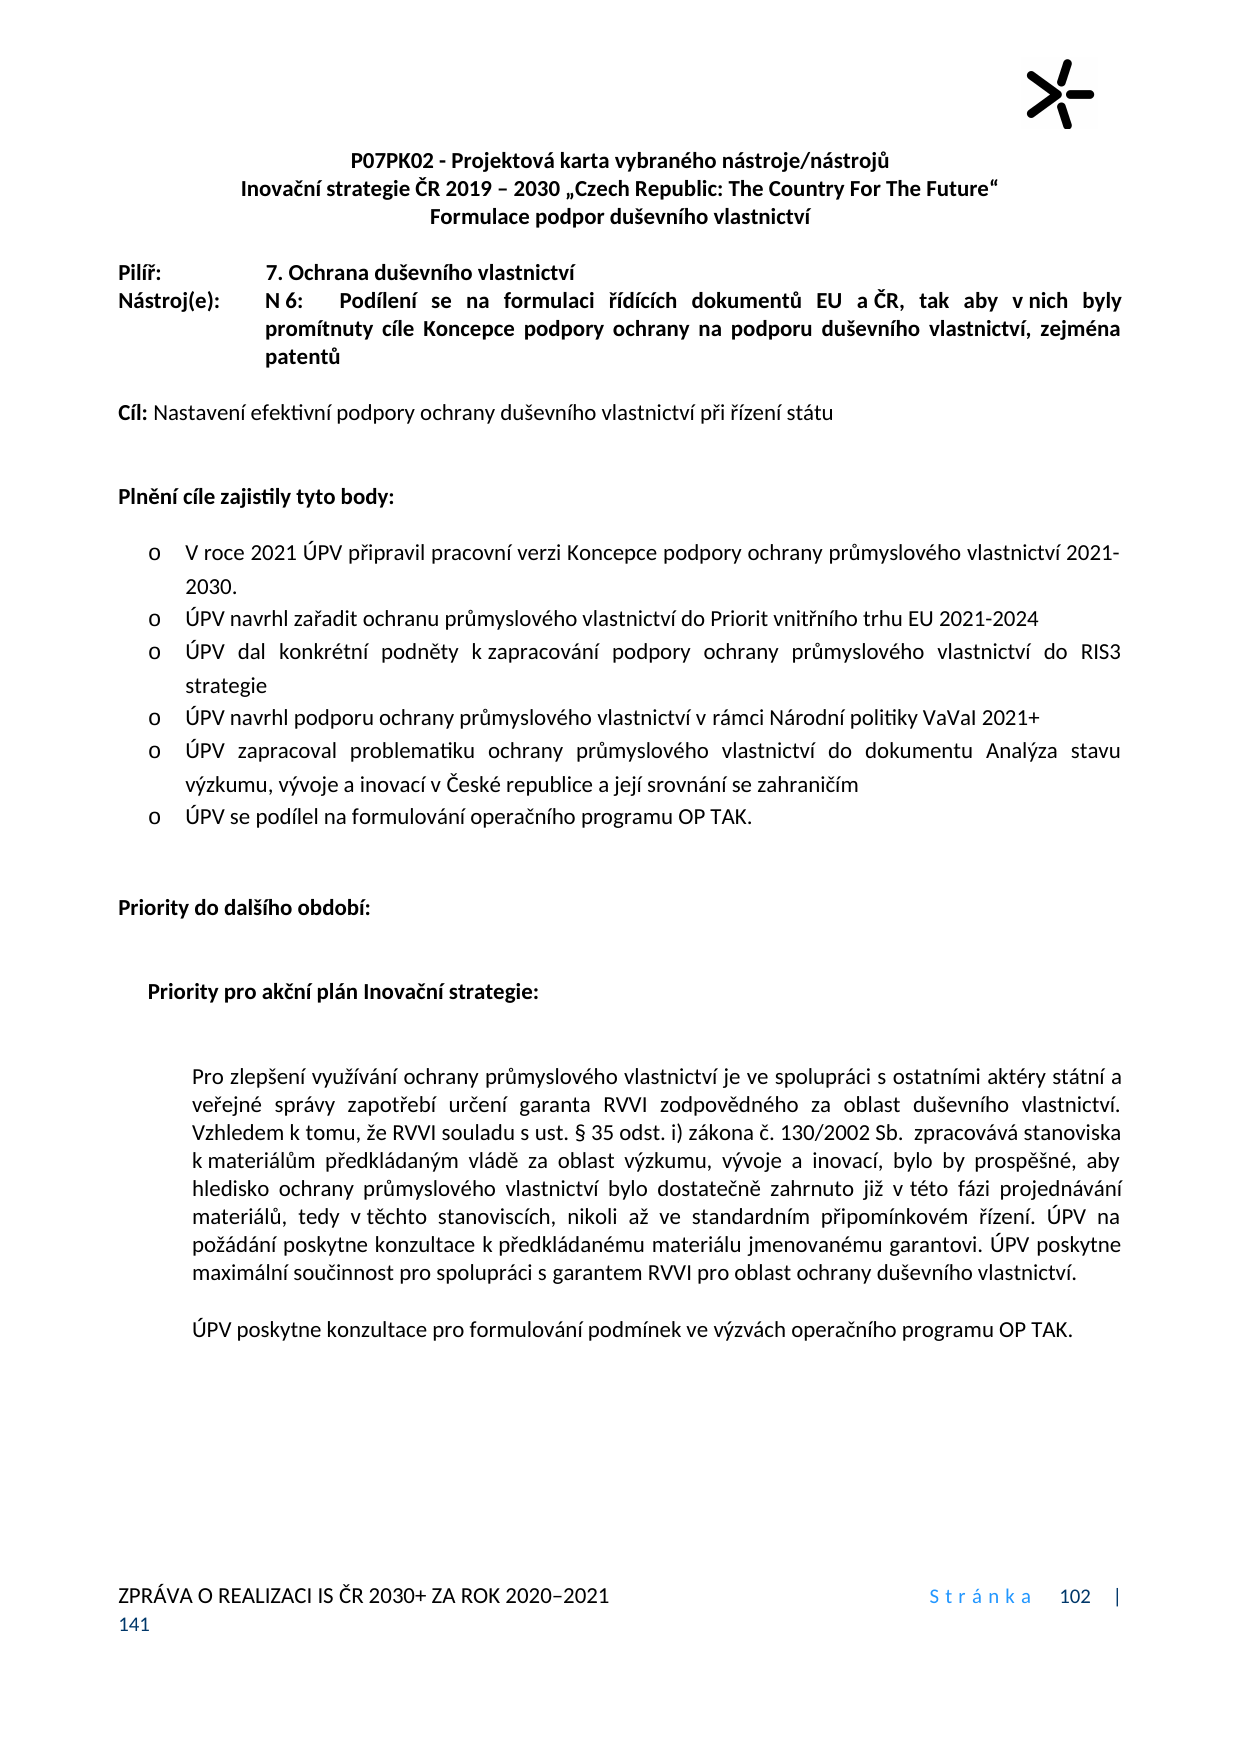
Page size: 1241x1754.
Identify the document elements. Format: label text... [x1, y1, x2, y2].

text Pilíř: 7. Ochrana duševního vlastnictví [118, 258, 1122, 286]
text Priority pro akční plán Inovační strategie: [148, 977, 1122, 1005]
text P07PK02 - Projektová karta vybraného nástroje/nástrojů [118, 146, 1122, 174]
text Pro zlepšení využívání ochrany průmyslového vlastnictví je ve spolupráci s ostatními aktéry státní a veřejné správy zapotřebí určení garanta RVVI zodpovědného za oblast duševního vlastnictví. Vzhledem k tomu, že RVVI souladu s ust. § 35 odst. i) zákona č. 130/2002 Sb. zpracovává stanoviska k materiálům předkládaným vládě za oblast výzkumu, vývoje a inovací, bylo by prospěšné, aby hledisko ochrany průmyslového vlastnictví bylo dostatečně zahrnuto již v této fázi projednávání materiálů, tedy v těchto stanoviscích, nikoli až ve standardním připomínkovém řízení. ÚPV na požádání poskytne konzultace k předkládanému materiálu jmenovanému garantovi. ÚPV poskytne maximální součinnost pro spolupráci s garantem RVVI pro oblast ochrany duševního vlastnictví. [192, 1062, 1122, 1286]
list ÚPV navrhl podporu ochrany průmyslového vlastnictví v rámci Národní politiky VaVaI 2021+ [148, 703, 1122, 732]
text Formulace podpor duševního vlastnictví [118, 202, 1122, 230]
list ÚPV zapracoval problematiku ochrany průmyslového vlastnictví do dokumentu Analýza stavu výzkumu, vývoje a inovací v České republice a její srovnání se zahraničím [148, 737, 1122, 798]
text Nástroj(e): N 6: Podílení se na formulaci řídících dokumentů EU a ČR, tak aby v nich byly promítnuty cíle Koncepce podpory ochrany na podporu duševního vlastnictví, zejména patentů [118, 286, 1122, 370]
text Cíl: Nastavení efektivní podpory ochrany duševního vlastnictví při řízení státu [118, 398, 1122, 426]
text Inovační strategie ČR 2019 – 2030 „Czech Republic: The Country For The Future“ [118, 174, 1122, 202]
list V roce 2021 ÚPV připravil pracovní verzi Koncepce podpory ochrany průmyslového vlastnictví 2021-2030. [148, 538, 1122, 600]
list ÚPV navrhl zařadit ochranu průmyslového vlastnictví do Priorit vnitřního trhu EU 2021-2024 [148, 604, 1122, 633]
picture [1021, 57, 1099, 129]
text ÚPV poskytne konzultace pro formulování podmínek ve výzvách operačního programu OP TAK. [192, 1315, 1122, 1343]
text Plnění cíle zajistily tyto body: [118, 482, 1122, 510]
text Priority do dalšího období: [118, 893, 1122, 921]
list ÚPV dal konkrétní podněty k zapracování podpory ochrany průmyslového vlastnictví do RIS3 strategie [148, 637, 1122, 699]
list ÚPV se podílel na formulování operačního programu OP TAK. [148, 802, 1122, 831]
